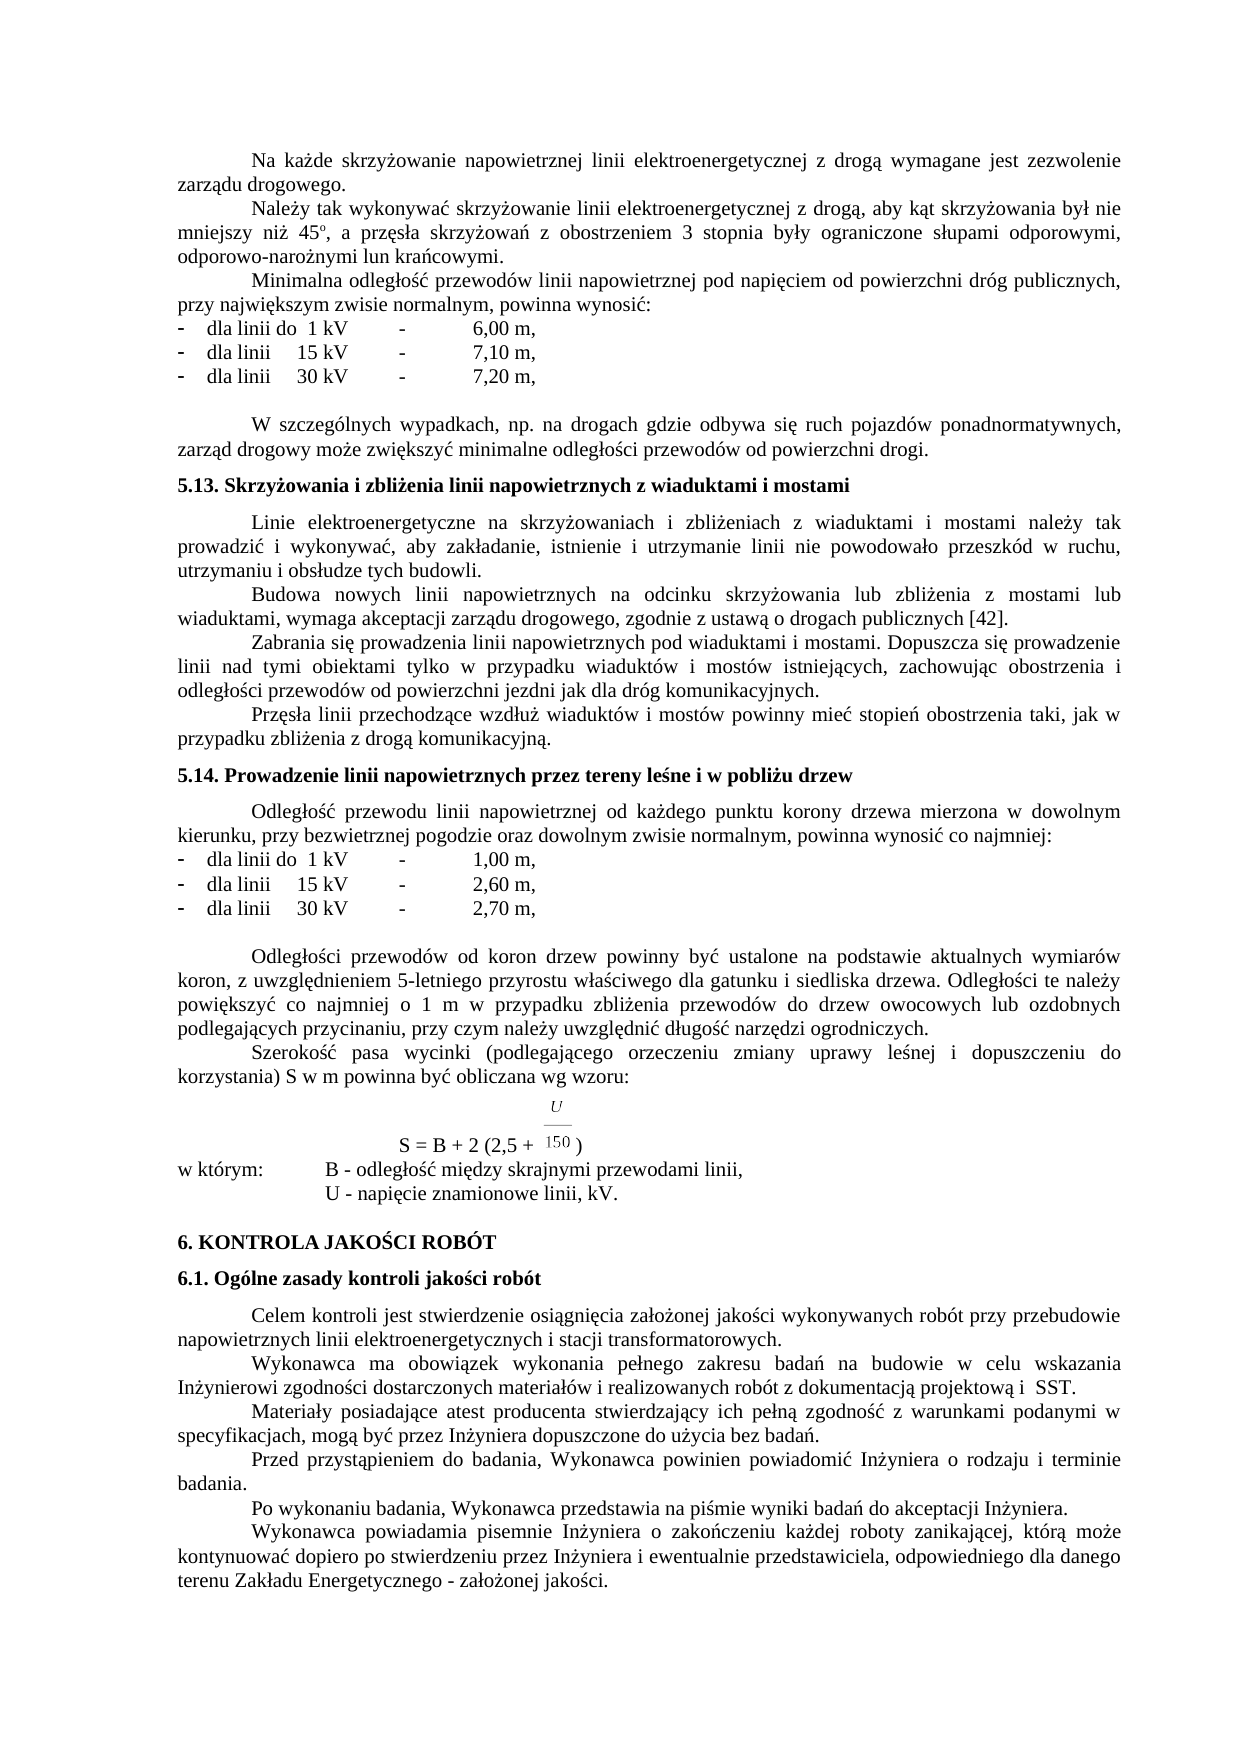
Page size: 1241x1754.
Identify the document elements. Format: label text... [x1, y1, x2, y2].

list dla linii 30 kV - 7,20 m, [177, 364, 1122, 388]
text Po wykonaniu badania, Wykonawca przedstawia na piśmie wyniki badań do akceptacji Inżyniera. [177, 1495, 1122, 1519]
text Na każde skrzyżowanie napowietrznej linii elektroenergetycznej z drogą wymagane jest zezwolenie zarządu drogowego. [177, 148, 1122, 196]
text Minimalna odległość przewodów linii napowietrznej pod napięciem od powierzchni dróg publicznych, przy największym zwisie normalnym, powinna wynosić: [177, 268, 1122, 316]
text Należy tak wykonywać skrzyżowanie linii elektroenergetycznej z drogą, aby kąt skrzyżowania był nie mniejszy niż 45o, a przęsła skrzyżowań z obostrzeniem 3 stopnia były ograniczone słupami odporowymi, odporowo-narożnymi lun krańcowymi. [177, 196, 1122, 268]
subtitle 6. kontrola jakości robót [177, 1230, 1122, 1254]
list dla linii 30 kV - 2,70 m, [177, 896, 1122, 919]
subtitle 5.13. Skrzyżowania i zbliżenia linii napowietrznych z wiaduktami i mostami [177, 473, 1122, 497]
text Odległość przewodu linii napowietrznej od każdego punktu korony drzewa mierzona w dowolnym kierunku, przy bezwietrznej pogodzie oraz dowolnym zwisie normalnym, powinna wynosić co najmniej: [177, 799, 1122, 847]
text S = B + 2 (2,5 + ) [177, 1088, 1122, 1157]
text Wykonawca powiadamia pisemnie Inżyniera o zakończeniu każdej roboty zanikającej, którą może kontynuować dopiero po stwierdzeniu przez Inżyniera i ewentualnie przedstawiciela, odpowiedniego dla danego terenu Zakładu Energetycznego - założonej jakości. [177, 1519, 1122, 1592]
text Szerokość pasa wycinki (podlegającego orzeczeniu zmiany uprawy leśnej i dopuszczeniu do korzystania) S w m powinna być obliczana wg wzoru: [177, 1040, 1122, 1088]
text Linie elektroenergetyczne na skrzyżowaniach i zbliżeniach z wiaduktami i mostami należy tak prowadzić i wykonywać, aby zakładanie, istnienie i utrzymanie linii nie powodowało przeszkód w ruchu, utrzymaniu i obsłudze tych budowli. [177, 509, 1122, 582]
list dla linii 15 kV - 7,10 m, [177, 340, 1122, 364]
text Celem kontroli jest stwierdzenie osiągnięcia założonej jakości wykonywanych robót przy przebudowie napowietrznych linii elektroenergetycznych i stacji transformatorowych. [177, 1303, 1122, 1351]
list dla linii 15 kV - 2,60 m, [177, 871, 1122, 896]
text Zabrania się prowadzenia linii napowietrznych pod wiaduktami i mostami. Dopuszcza się prowadzenie linii nad tymi obiektami tylko w przypadku wiaduktów i mostów istniejących, zachowując obostrzenia i odległości przewodów od powierzchni jezdni jak dla dróg komunikacyjnych. [177, 630, 1122, 702]
text Budowa nowych linii napowietrznych na odcinku skrzyżowania lub zbliżenia z mostami lub wiaduktami, wymaga akceptacji zarządu drogowego, zgodnie z ustawą o drogach publicznych [42]. [177, 582, 1122, 630]
list dla linii do 1 kV - 1,00 m, [177, 847, 1122, 871]
subtitle 5.14. Prowadzenie linii napowietrznych przez tereny leśne i w pobliżu drzew [177, 763, 1122, 787]
text U - napięcie znamionowe linii, kV. [177, 1181, 1122, 1205]
text Odległości przewodów od koron drzew powinny być ustalone na podstawie aktualnych wymiarów koron, z uwzględnieniem 5-letniego przyrostu właściwego dla gatunku i siedliska drzewa. Odległości te należy powiększyć co najmniej o 1 m w przypadku zbliżenia przewodów do drzew owocowych lub ozdobnych podlegających przycinaniu, przy czym należy uwzględnić długość narzędzi ogrodniczych. [177, 944, 1122, 1040]
text w którym: B - odległość między skrajnymi przewodami linii, [177, 1157, 1122, 1181]
list dla linii do 1 kV - 6,00 m, [177, 316, 1122, 340]
text W szczególnych wypadkach, np. na drogach gdzie odbywa się ruch pojazdów ponadnormatywnych, zarząd drogowy może zwiększyć minimalne odległości przewodów od powierzchni drogi. [177, 412, 1122, 461]
subtitle 6.1. Ogólne zasady kontroli jakości robót [177, 1266, 1122, 1290]
text Wykonawca ma obowiązek wykonania pełnego zakresu badań na budowie w celu wskazania Inżynierowi zgodności dostarczonych materiałów i realizowanych robót z dokumentacją projektową i SST. [177, 1351, 1122, 1399]
text Przed przystąpieniem do badania, Wykonawca powinien powiadomić Inżyniera o rodzaju i terminie badania. [177, 1447, 1122, 1495]
text Przęsła linii przechodzące wzdłuż wiaduktów i mostów powinny mieć stopień obostrzenia taki, jak w przypadku zbliżenia z drogą komunikacyjną. [177, 702, 1122, 750]
text Materiały posiadające atest producenta stwierdzający ich pełną zgodność z warunkami podanymi w specyfikacjach, mogą być przez Inżyniera dopuszczone do użycia bez badań. [177, 1399, 1122, 1447]
